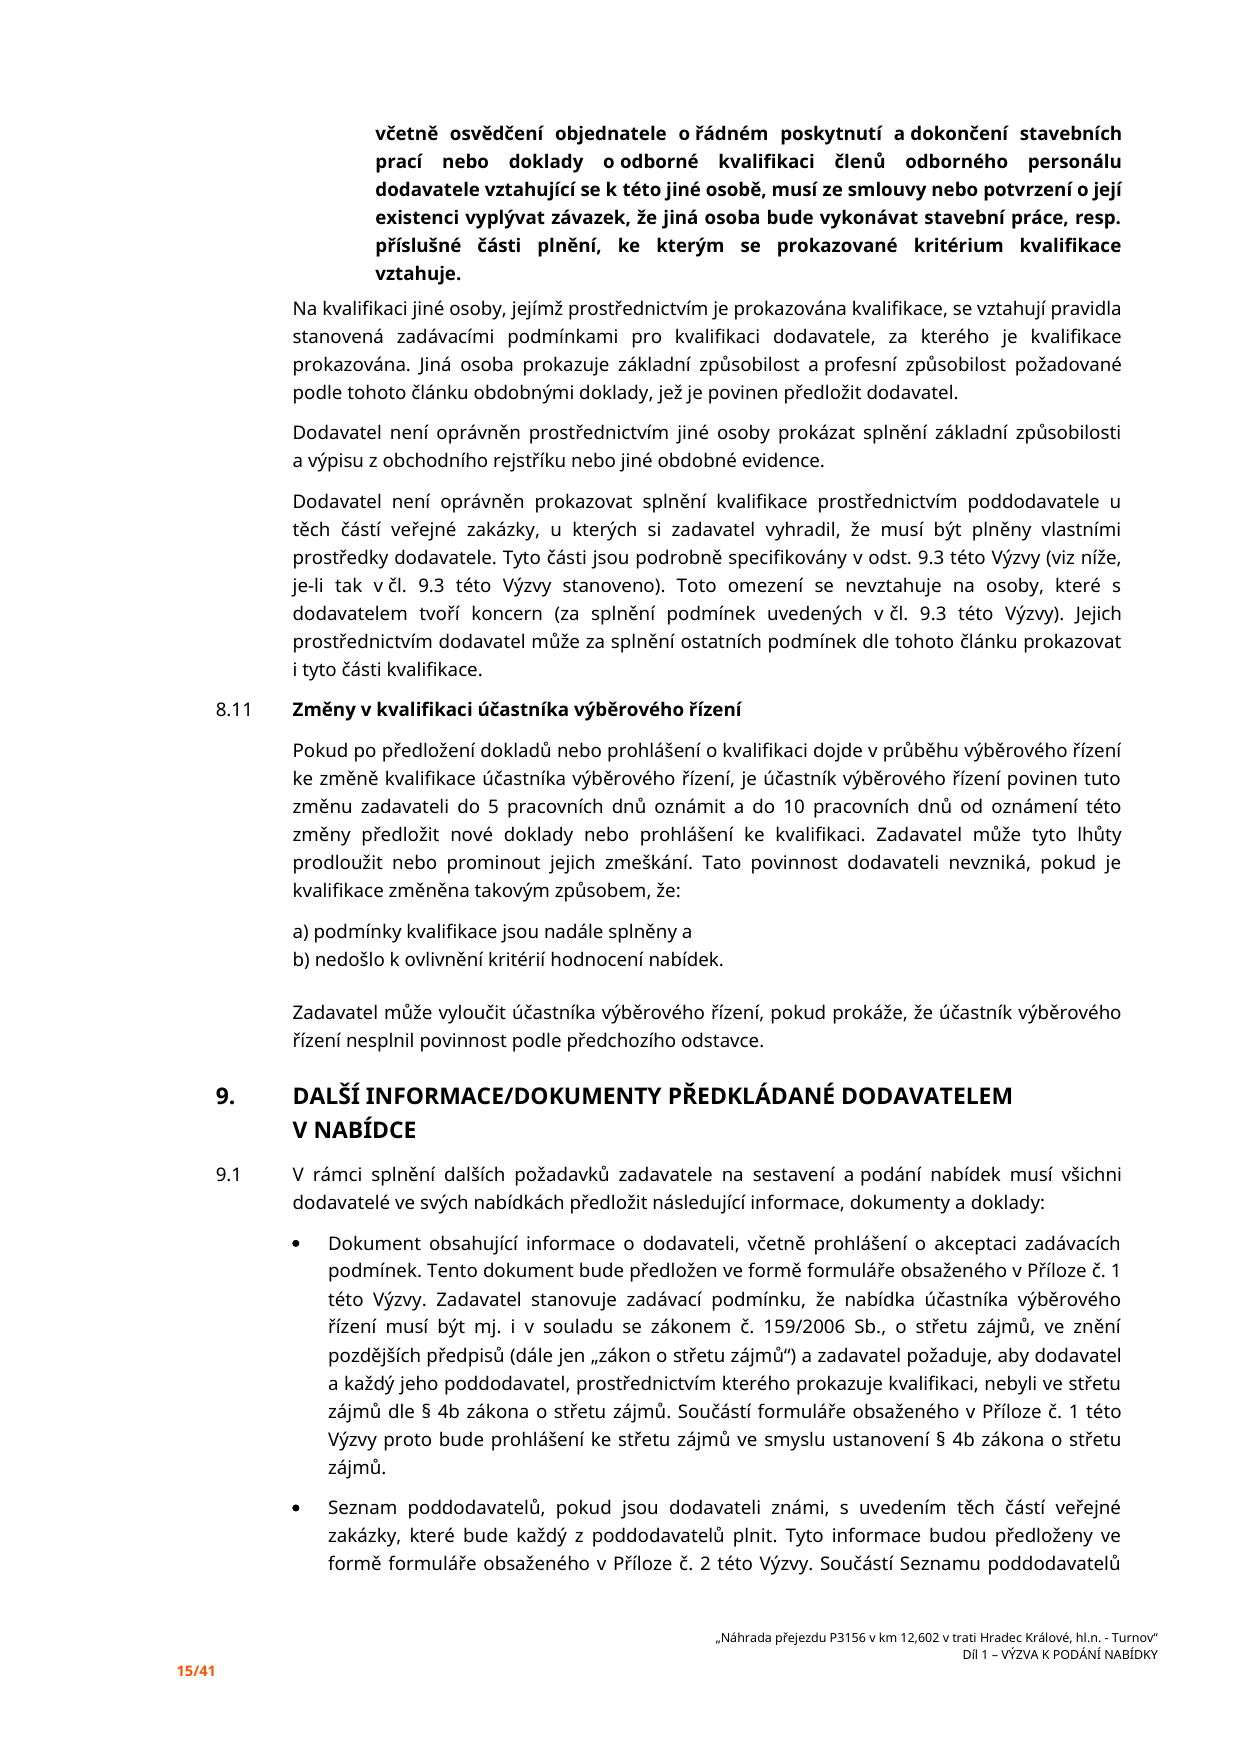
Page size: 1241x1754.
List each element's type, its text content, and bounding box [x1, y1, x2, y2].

text Zadavatel může vyloučit účastníka výběrového řízení, pokud prokáže, že účastník výběrového řízení nesplnil povinnost podle předchozího odstavce. [292, 999, 1122, 1052]
text Pokud po předložení dokladů nebo prohlášení o kvalifikaci dojde v průběhu výběrového řízení ke změně kvalifikace účastníka výběrového řízení, je účastník výběrového řízení povinen tuto změnu zadavateli do 5 pracovních dnů oznámit a do 10 pracovních dnů od oznámení této změny předložit nové doklady nebo prohlášení ke kvalifikaci. Zadavatel může tyto lhůty prodloužit nebo prominout jejich zmeškání. Tato povinnost dodavateli nevzniká, pokud je kvalifikace změněna takovým způsobem, že: [292, 737, 1122, 903]
text a) podmínky kvalifikace jsou nadále splněny a [292, 918, 1122, 943]
text DALŠÍ INFORMACE/DOKUMENTY PŘEDKLÁDANÉ DODAVATELEM V NABÍDCE [216, 1080, 1122, 1146]
text b) nedošlo k ovlivnění kritérií hodnocení nabídek. [292, 946, 1122, 971]
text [328, 121, 1122, 286]
text Dodavatel není oprávněn prokazovat splnění kvalifikace prostřednictvím poddodavatele u těch částí veřejné zakázky, u kterých si zadavatel vyhradil, že musí být plněny vlastními prostředky dodavatele. Tyto části jsou podrobně specifikovány v odst. 9.3 této Výzvy (viz níže, je-li tak v čl. 9.3 této Výzvy stanoveno). Toto omezení se nevztahuje na osoby, které s dodavatelem tvoří koncern (za splnění podmínek uvedených v čl. 9.3 této Výzvy). Jejich prostřednictvím dodavatel může za splnění ostatních podmínek dle tohoto článku prokazovat i tyto části kvalifikace. [292, 488, 1122, 682]
text Na kvalifikaci jiné osoby, jejímž prostřednictvím je prokazována kvalifikace, se vztahují pravidla stanovená zadávacími podmínkami pro kvalifikaci dodavatele, za kterého je kvalifikace prokazována. Jiná osoba prokazuje základní způsobilost a profesní způsobilost požadované podle tohoto článku obdobnými doklady, jež je povinen předložit dodavatel. [292, 295, 1122, 404]
text Dodavatel není oprávněn prostřednictvím jiné osoby prokázat splnění základní způsobilosti a výpisu z obchodního rejstříku nebo jiné obdobné evidence. [292, 419, 1122, 473]
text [292, 1494, 1122, 1576]
text V rámci splnění dalších požadavků zadavatele na sestavení a podání nabídek musí všichni dodavatelé ve svých nabídkách předložit následující informace, dokumenty a doklady: [216, 1161, 1122, 1215]
text Dokument obsahující informace o dodavateli, včetně prohlášení o akceptaci zadávacích podmínek. Tento dokument bude předložen ve formě formuláře obsaženého v Příloze č. 1 této Výzvy. Zadavatel stanovuje zadávací podmínku, že nabídka účastníka výběrového řízení musí být mj. i v souladu se zákonem č. 159/2006 Sb., o střetu zájmů, ve znění pozdějších předpisů (dále jen „zákon o střetu zájmů“) a zadavatel požaduje, aby dodavatel a každý jeho poddodavatel, prostřednictvím kterého prokazuje kvalifikaci, nebyli ve střetu zájmů dle § 4b zákona o střetu zájmů. Součástí formuláře obsaženého v Příloze č. 1 této Výzvy proto bude prohlášení ke střetu zájmů ve smyslu ustanovení § 4b zákona o střetu zájmů. [292, 1230, 1122, 1479]
text Změny v kvalifikaci účastníka výběrového řízení [216, 697, 1122, 722]
